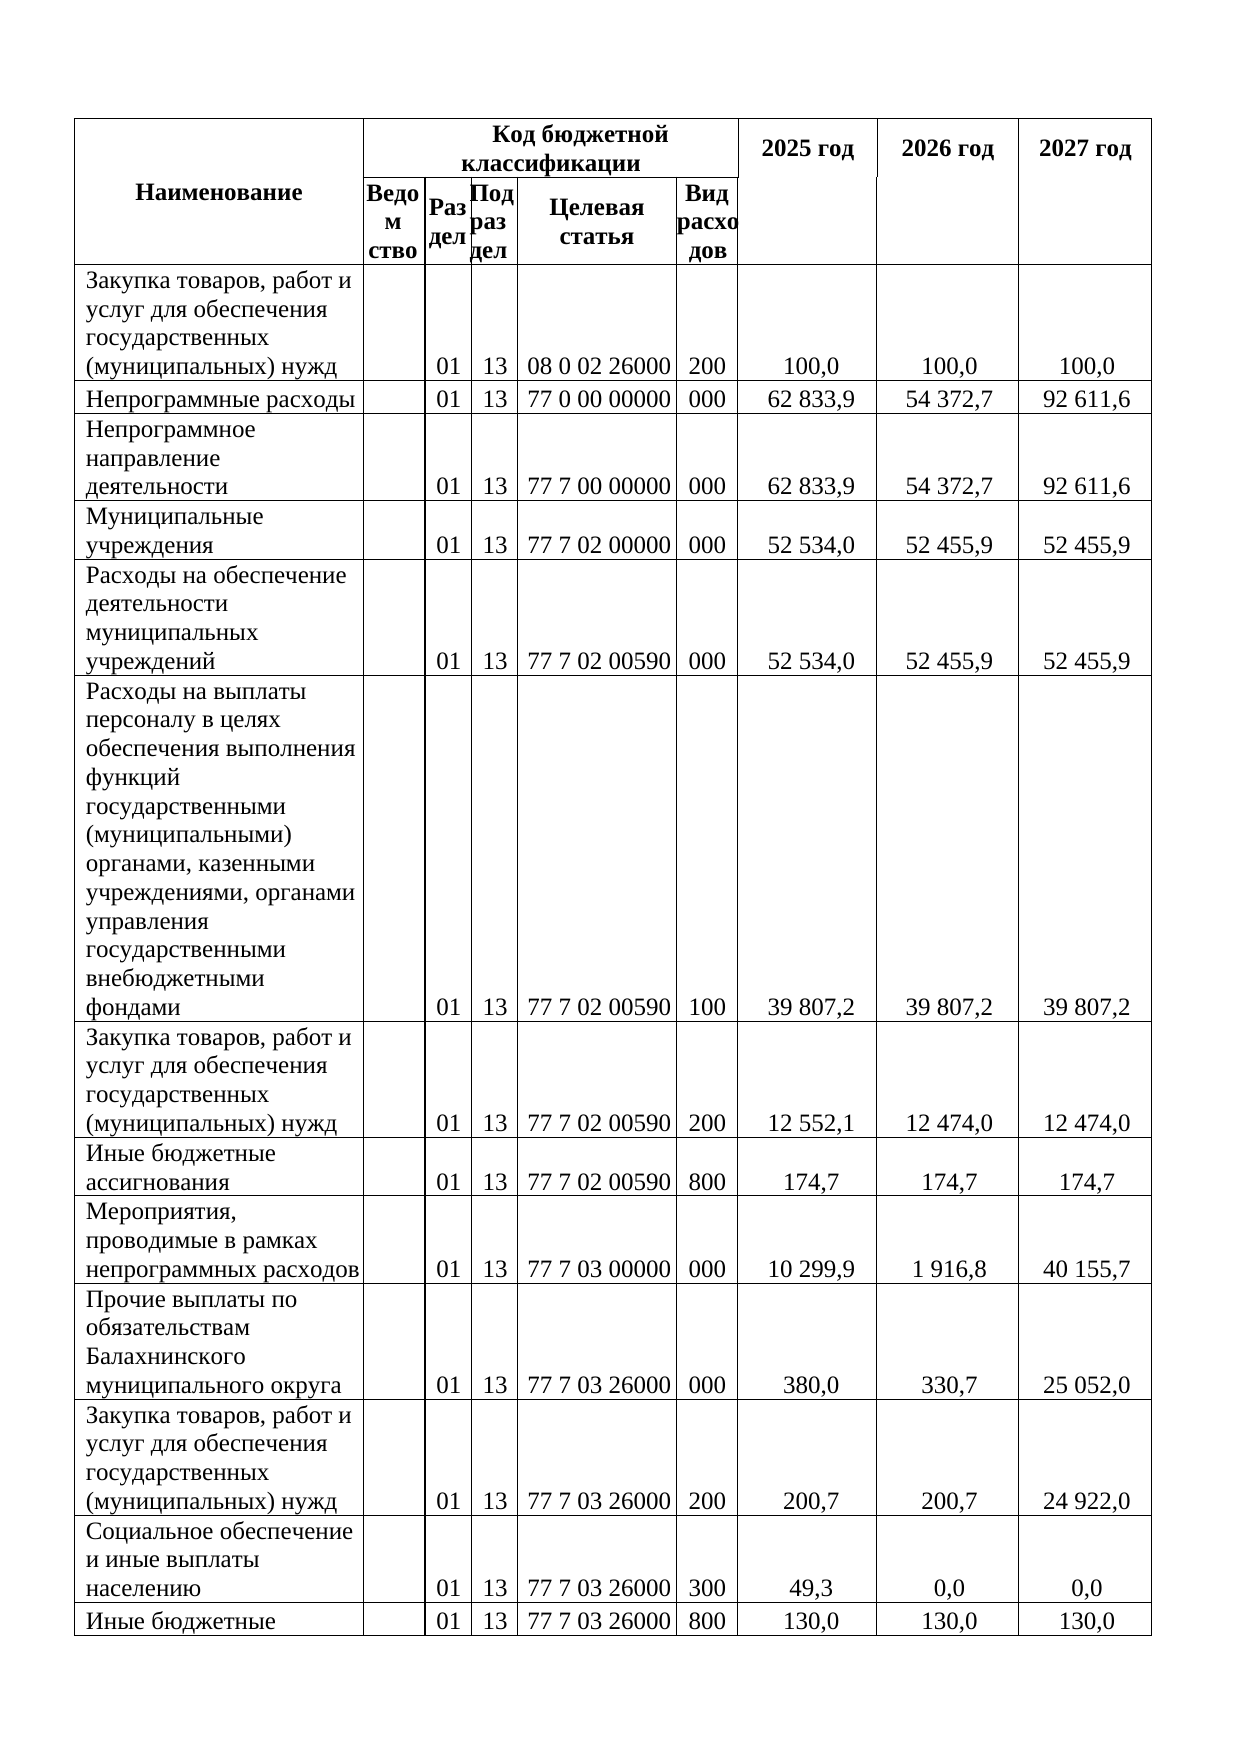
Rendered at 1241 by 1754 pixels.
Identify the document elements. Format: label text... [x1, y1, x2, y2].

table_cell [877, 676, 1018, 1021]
table_cell Под раз дел [472, 178, 517, 264]
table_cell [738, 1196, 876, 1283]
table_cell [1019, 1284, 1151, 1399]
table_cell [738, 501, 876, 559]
table_header 2027 год [1019, 119, 1151, 177]
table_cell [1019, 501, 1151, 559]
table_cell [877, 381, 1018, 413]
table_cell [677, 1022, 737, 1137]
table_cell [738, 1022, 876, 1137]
table_cell Вид расходов [677, 178, 737, 264]
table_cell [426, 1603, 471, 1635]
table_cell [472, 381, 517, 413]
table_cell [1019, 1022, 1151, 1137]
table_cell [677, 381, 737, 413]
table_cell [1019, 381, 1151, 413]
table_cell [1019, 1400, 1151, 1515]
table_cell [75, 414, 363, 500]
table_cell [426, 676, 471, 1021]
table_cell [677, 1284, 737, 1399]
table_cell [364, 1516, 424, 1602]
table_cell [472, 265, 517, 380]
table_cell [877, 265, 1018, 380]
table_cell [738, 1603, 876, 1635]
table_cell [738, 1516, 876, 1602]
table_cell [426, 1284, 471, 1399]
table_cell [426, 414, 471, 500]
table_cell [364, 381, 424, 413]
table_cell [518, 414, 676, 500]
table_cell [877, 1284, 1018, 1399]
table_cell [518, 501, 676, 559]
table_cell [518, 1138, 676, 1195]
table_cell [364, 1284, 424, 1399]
table_header Код бюджетной классификации [364, 119, 738, 177]
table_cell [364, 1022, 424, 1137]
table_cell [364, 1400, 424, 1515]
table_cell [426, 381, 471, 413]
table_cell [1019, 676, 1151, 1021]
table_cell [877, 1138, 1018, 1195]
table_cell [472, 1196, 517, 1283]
table_header 2026 год [878, 119, 1018, 177]
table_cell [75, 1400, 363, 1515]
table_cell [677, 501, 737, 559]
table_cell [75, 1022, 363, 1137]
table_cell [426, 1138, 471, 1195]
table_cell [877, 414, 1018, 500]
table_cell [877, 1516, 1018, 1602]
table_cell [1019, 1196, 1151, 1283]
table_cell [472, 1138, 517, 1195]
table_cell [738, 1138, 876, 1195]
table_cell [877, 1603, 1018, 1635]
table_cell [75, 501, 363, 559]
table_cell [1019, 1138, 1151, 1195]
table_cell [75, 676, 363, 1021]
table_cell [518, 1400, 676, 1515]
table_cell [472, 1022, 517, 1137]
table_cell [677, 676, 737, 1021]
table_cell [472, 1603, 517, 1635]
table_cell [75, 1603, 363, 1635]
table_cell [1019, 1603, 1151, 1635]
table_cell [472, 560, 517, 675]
table_cell Целевая статья [518, 178, 676, 264]
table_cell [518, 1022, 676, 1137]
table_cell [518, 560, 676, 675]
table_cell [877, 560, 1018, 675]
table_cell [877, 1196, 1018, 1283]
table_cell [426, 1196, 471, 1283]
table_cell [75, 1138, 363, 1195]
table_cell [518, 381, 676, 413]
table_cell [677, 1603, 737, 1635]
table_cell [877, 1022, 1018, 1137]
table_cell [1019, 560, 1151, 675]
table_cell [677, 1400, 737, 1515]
table_cell [877, 177, 1018, 264]
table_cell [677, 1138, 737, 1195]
table_cell [1019, 177, 1151, 264]
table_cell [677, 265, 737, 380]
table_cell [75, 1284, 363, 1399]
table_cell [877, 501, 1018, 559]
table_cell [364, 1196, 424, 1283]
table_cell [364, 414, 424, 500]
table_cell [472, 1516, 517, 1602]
table_cell Ведом ство [364, 178, 424, 264]
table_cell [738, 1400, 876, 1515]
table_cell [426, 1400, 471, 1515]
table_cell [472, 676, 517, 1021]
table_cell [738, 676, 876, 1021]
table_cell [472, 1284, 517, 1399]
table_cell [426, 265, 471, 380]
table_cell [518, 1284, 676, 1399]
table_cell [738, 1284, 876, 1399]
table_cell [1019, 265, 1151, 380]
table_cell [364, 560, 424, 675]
table_cell [738, 177, 876, 264]
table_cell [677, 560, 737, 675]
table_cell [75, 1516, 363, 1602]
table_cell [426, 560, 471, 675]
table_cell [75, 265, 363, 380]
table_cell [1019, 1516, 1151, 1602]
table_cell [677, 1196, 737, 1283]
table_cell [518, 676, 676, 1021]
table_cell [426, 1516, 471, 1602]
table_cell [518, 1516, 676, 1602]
table_header Наименование [75, 119, 363, 264]
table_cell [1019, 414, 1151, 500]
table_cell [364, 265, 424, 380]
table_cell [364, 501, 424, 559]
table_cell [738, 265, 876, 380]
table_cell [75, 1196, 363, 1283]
table_cell Раз дел [426, 178, 471, 264]
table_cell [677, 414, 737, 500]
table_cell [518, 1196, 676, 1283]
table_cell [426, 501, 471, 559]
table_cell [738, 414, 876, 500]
table_header 2025 год [739, 119, 877, 177]
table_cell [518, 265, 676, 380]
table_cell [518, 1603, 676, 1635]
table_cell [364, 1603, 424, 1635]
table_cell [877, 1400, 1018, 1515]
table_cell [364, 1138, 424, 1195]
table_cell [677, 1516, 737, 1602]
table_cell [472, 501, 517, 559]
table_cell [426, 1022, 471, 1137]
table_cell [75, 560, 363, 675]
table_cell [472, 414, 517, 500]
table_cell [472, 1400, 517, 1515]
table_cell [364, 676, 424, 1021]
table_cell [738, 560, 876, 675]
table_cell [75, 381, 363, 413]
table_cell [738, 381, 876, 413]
